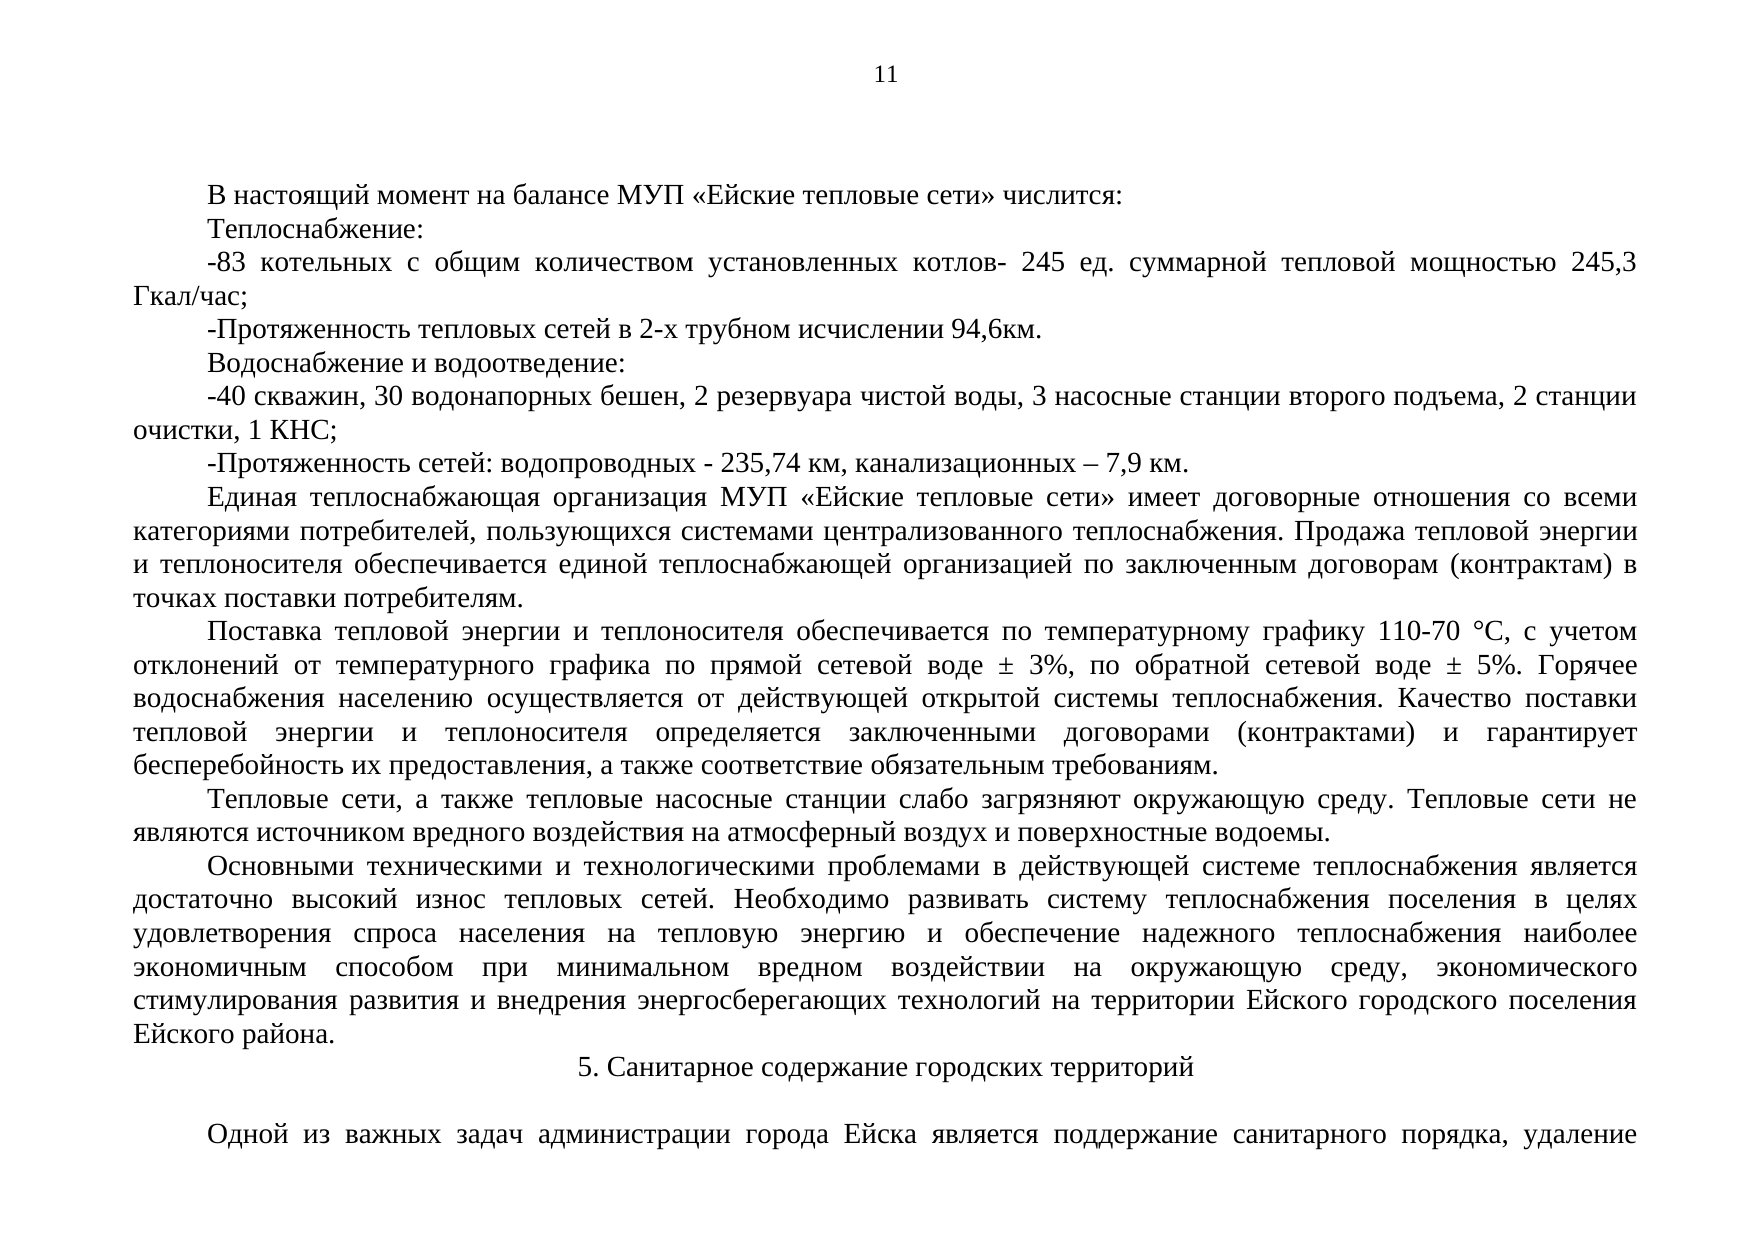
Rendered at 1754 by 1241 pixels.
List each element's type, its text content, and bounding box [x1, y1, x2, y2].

text -Протяженность тепловых сетей в 2-х трубном исчислении 94,6км. [133, 311, 1639, 345]
text В настоящий момент на балансе МУП «Ейские тепловые сети» числится: [133, 177, 1639, 211]
text -83 котельных с общим количеством установленных котлов- 245 ед. суммарной тепловой мощностью 245,3 Гкал/час; [133, 244, 1639, 311]
text Водоснабжение и водоотведение: [133, 345, 1639, 378]
text Основными техническими и технологическими проблемами в действующей системе теплоснабжения является достаточно высокий износ тепловых сетей. Необходимо развивать систему теплоснабжения поселения в целях удовлетворения спроса населения на тепловую энергию и обеспечение надежного теплоснабжения наиболее экономичным способом при минимальном вредном воздействии на окружающую среду, экономического стимулирования развития и внедрения энергосберегающих технологий на территории Ейского городского поселения Ейского района. [133, 848, 1639, 1049]
text Единая теплоснабжающая организация МУП «Ейские тепловые сети» имеет договорные отношения со всеми категориями потребителей, пользующихся системами централизованного теплоснабжения. Продажа тепловой энергии и теплоносителя обеспечивается единой теплоснабжающей организацией по заключенным договорам (контрактам) в точках поставки потребителям. [133, 479, 1639, 613]
text -40 скважин, 30 водонапорных бешен, 2 резервуара чистой воды, 3 насосные станции второго подъема, 2 станции очистки, 1 КНС; [133, 378, 1639, 446]
text 5. Санитарное содержание городских территорий [133, 1049, 1639, 1083]
text Теплоснабжение: [133, 211, 1639, 244]
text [133, 1116, 1639, 1150]
text Поставка тепловой энергии и теплоносителя обеспечивается по температурному графику 110-70 °С, с учетом отклонений от температурного графика по прямой сетевой воде ± 3%, по обратной сетевой воде ± 5%. Горячее водоснабжения населению осуществляется от действующей открытой системы теплоснабжения. Качество поставки тепловой энергии и теплоносителя определяется заключенными договорами (контрактами) и гарантирует бесперебойность их предоставления, а также соответствие обязательным требованиям. [133, 613, 1639, 781]
text Тепловые сети, а также тепловые насосные станции слабо загрязняют окружающую среду. Тепловые сети не являются источником вредного воздействия на атмосферный воздух и поверхностные водоемы. [133, 781, 1639, 848]
text -Протяженность сетей: водопроводных - 235,74 км, канализационных – 7,9 км. [133, 446, 1639, 479]
